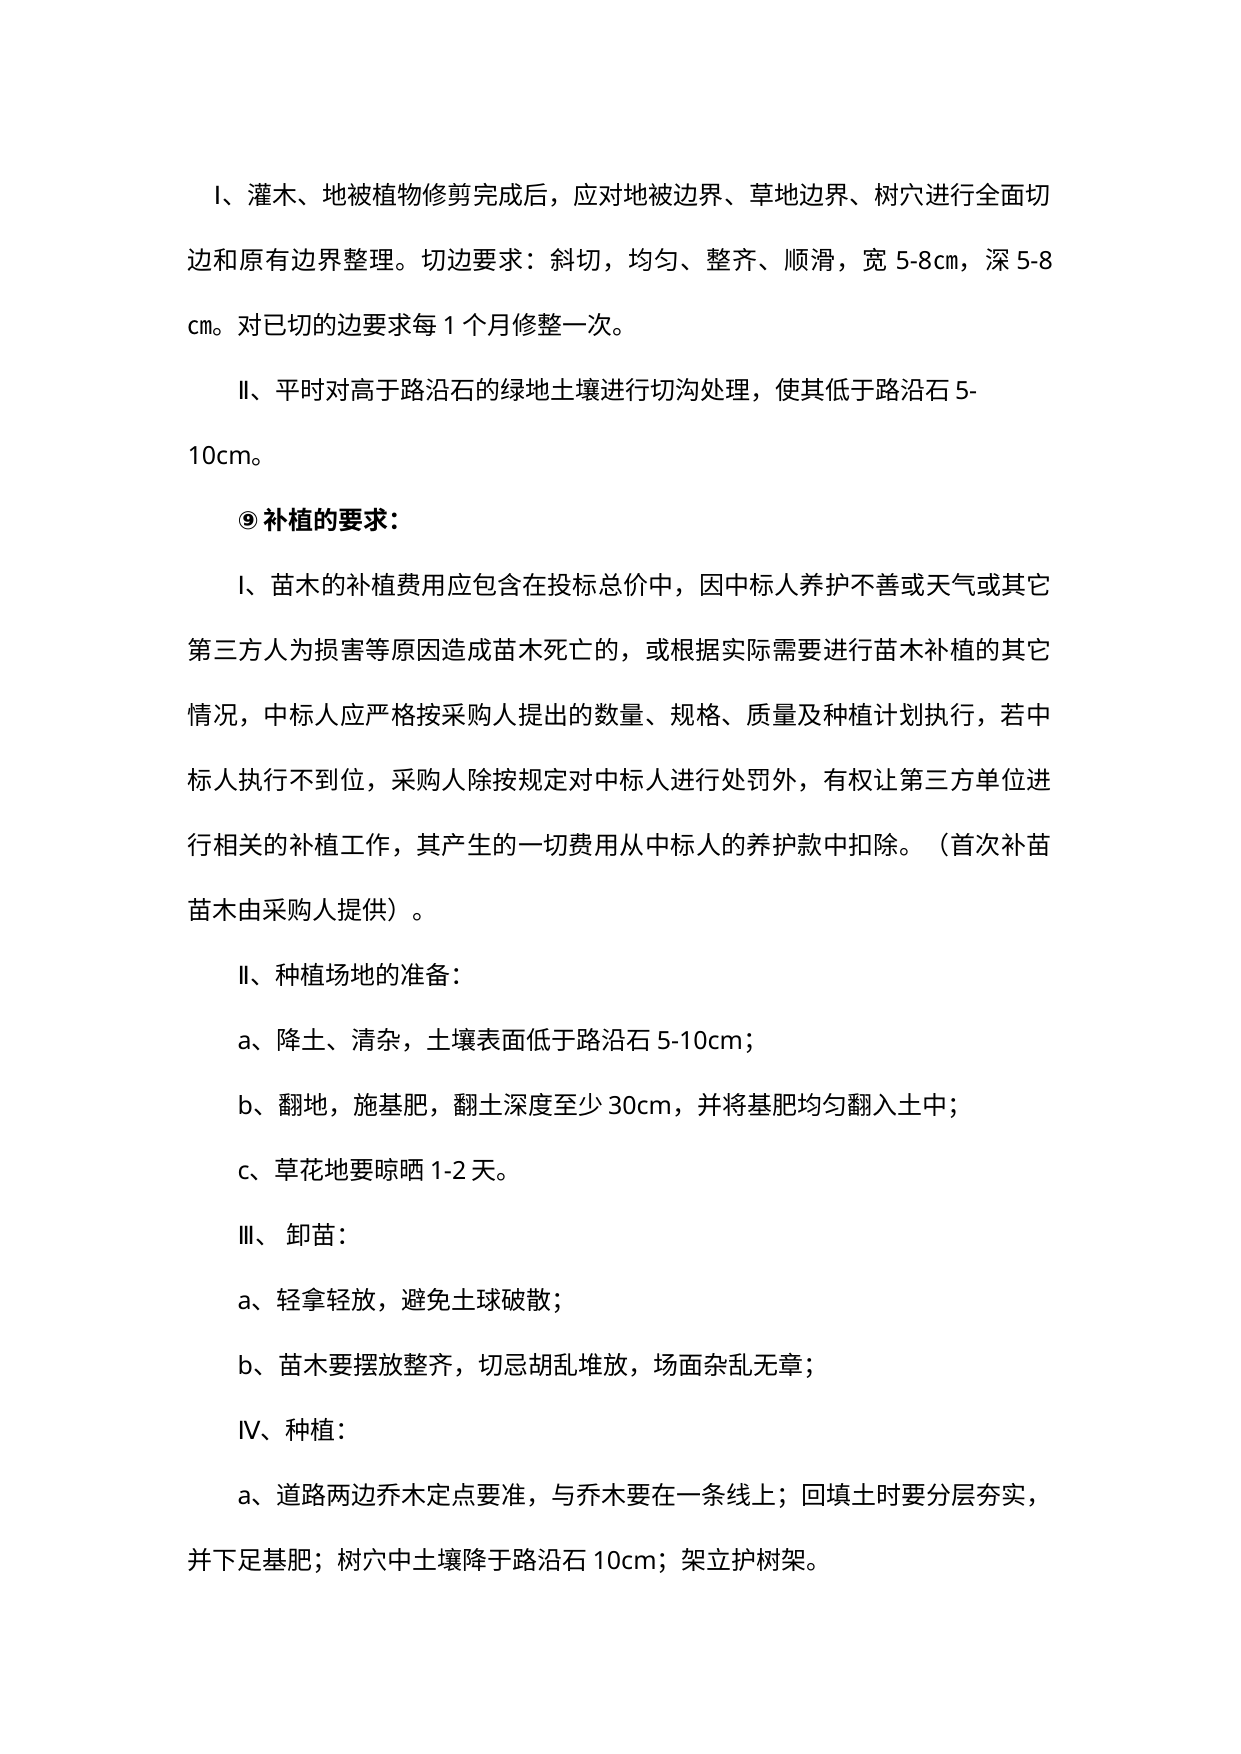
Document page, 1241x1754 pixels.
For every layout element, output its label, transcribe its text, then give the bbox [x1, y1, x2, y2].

text b、翻地，施基肥，翻土深度至少30cm，并将基肥均匀翻入土中； [187, 1072, 1053, 1137]
text Ⅲ、 卸苗： [187, 1202, 1053, 1267]
text c、草花地要晾晒1-2天。 [187, 1137, 1053, 1202]
text a、降土、清杂，土壤表面低于路沿石5-10cm； [187, 1007, 1053, 1072]
text Ⅱ、种植场地的准备： [187, 942, 1053, 1007]
text b、苗木要摆放整齐，切忌胡乱堆放，场面杂乱无章； [187, 1332, 1053, 1397]
text a、轻拿轻放，避免土球破散； [187, 1267, 1053, 1332]
text Ⅳ、种植： [187, 1397, 1053, 1462]
text Ⅰ、苗木的补植费用应包含在投标总价中，因中标人养护不善或天气或其它第三方人为损害等原因造成苗木死亡的，或根据实际需要进行苗木补植的其它情况，中标人应严格按采购人提出的数量、规格、质量及种植计划执行，若中标人执行不到位，采购人除按规定对中标人进行处罚外，有权让第三方单位进行相关的补植工作，其产生的一切费用从中标人的养护款中扣除。（首次补苗苗木由采购人提供）。 [187, 552, 1053, 942]
text Ⅰ、灌木、地被植物修剪完成后，应对地被边界、草地边界、树穴进行全面切边和原有边界整理。切边要求：斜切，均匀、整齐、顺滑，宽5-8㎝，深5-8㎝。对已切的边要求每1个月修整一次。 [187, 162, 1053, 357]
text Ⅱ、平时对高于路沿石的绿地土壤进行切沟处理，使其低于路沿石5-10cm。 [187, 357, 1053, 487]
text a、道路两边乔木定点要准，与乔木要在一条线上；回填土时要分层夯实，并下足基肥；树穴中土壤降于路沿石10cm；架立护树架。 [187, 1462, 1053, 1592]
text ⑨补植的要求： [187, 487, 1053, 552]
